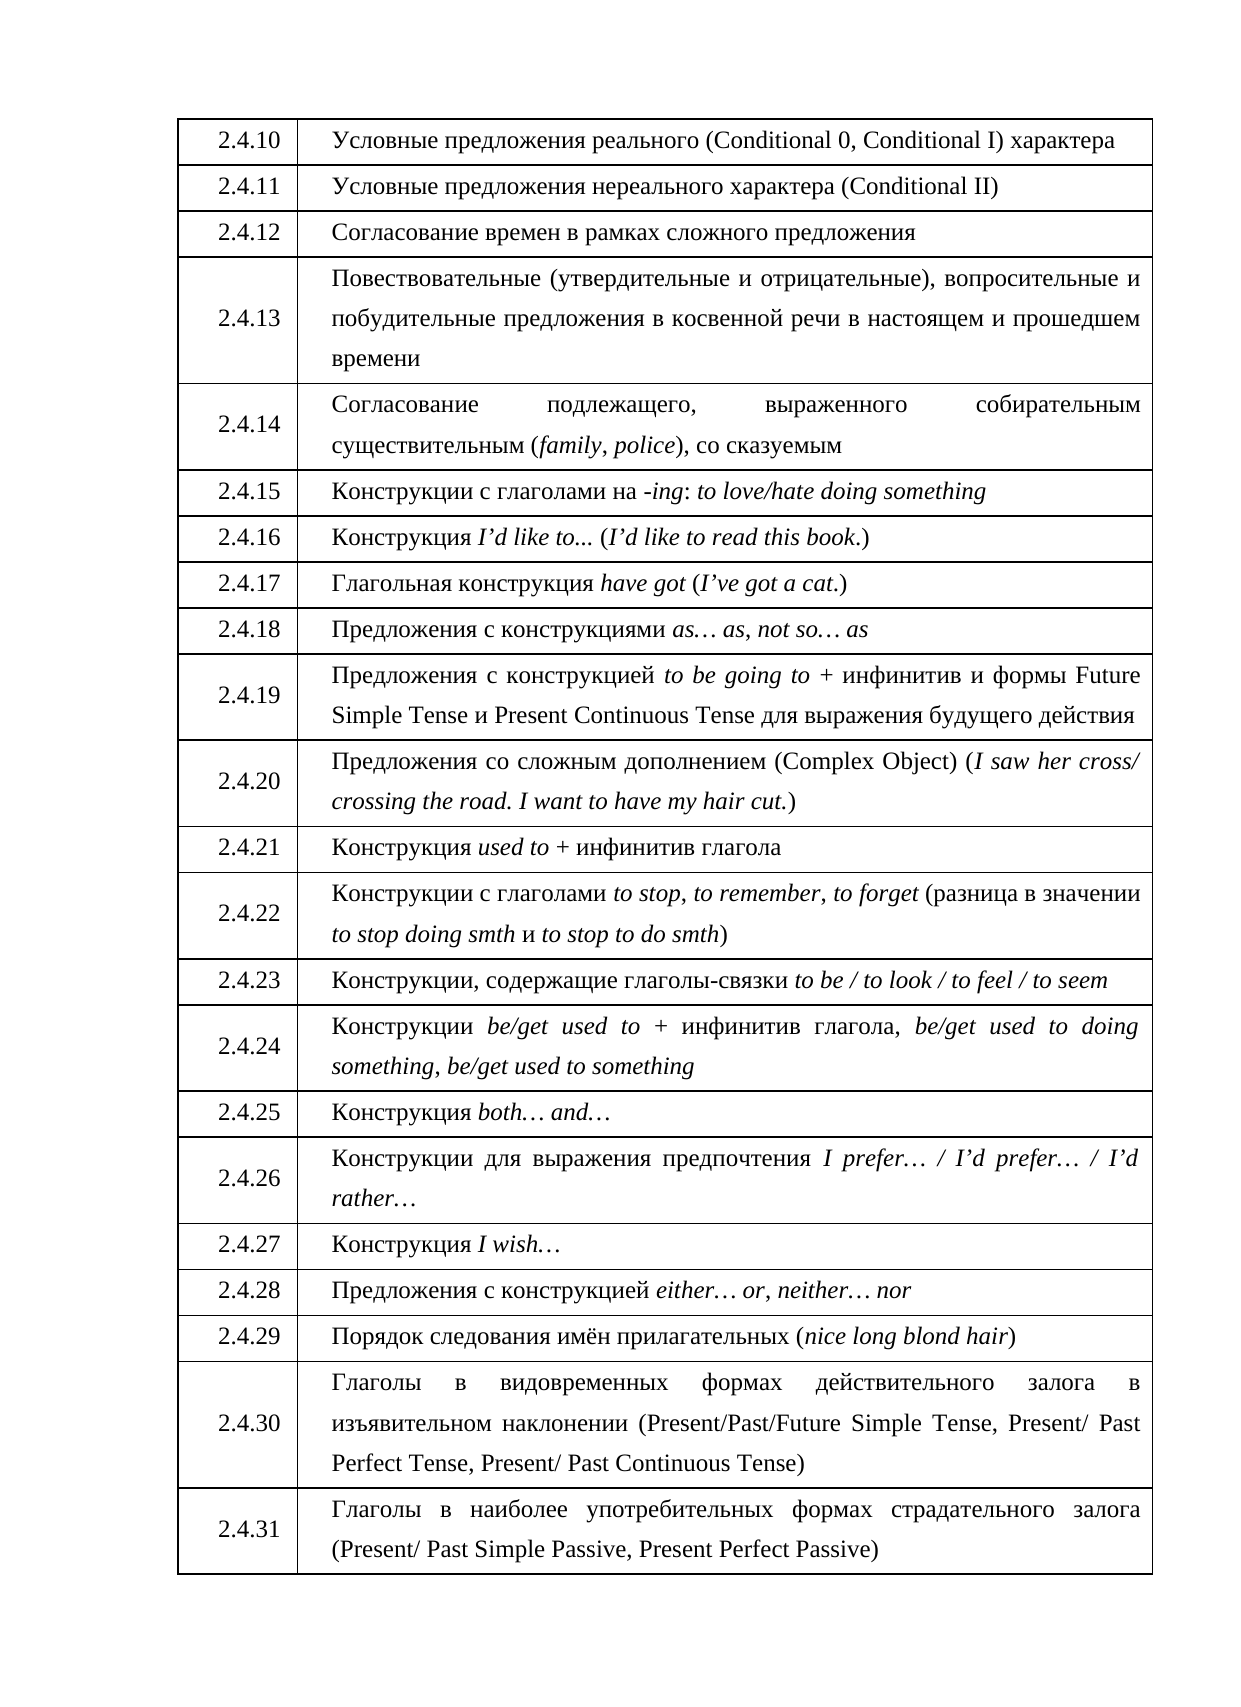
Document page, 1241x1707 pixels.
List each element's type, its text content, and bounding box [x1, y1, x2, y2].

table_cell Предложения с конструкцией to be going to + инфинитив и формы Future Simple Tense и Present Continuous Tense для выражения будущего действия [298, 655, 1152, 739]
table_cell 2.4.10 [179, 120, 297, 164]
table_cell Конструкции для выражения предпочтения I prefer… / I’d prefer… / I’d rather… [298, 1138, 1152, 1222]
table_cell Согласование подлежащего, выраженного собирательным существительным (family, police), со сказуемым [298, 384, 1152, 469]
table_cell 2.4.11 [179, 166, 297, 210]
table_cell 2.4.13 [179, 258, 297, 383]
table_cell Конструкции, содержащие глаголы-связки to be / to look / to feel / to seem [298, 960, 1152, 1004]
table_cell Глагольная конструкция have got (I’ve got a cat.) [298, 563, 1152, 607]
table_cell 2.4.28 [179, 1270, 297, 1314]
table_cell 2.4.14 [179, 384, 297, 469]
table_cell 2.4.16 [179, 517, 297, 561]
table_cell Конструкция I wish… [298, 1224, 1152, 1268]
table_cell Предложения с конструкцией either… or, neither… nor [298, 1270, 1152, 1314]
table_cell 2.4.20 [179, 741, 297, 826]
table_cell Конструкции с глаголами на -ing: to love/hate doing something [298, 471, 1152, 515]
table_cell Глаголы в наиболее употребительных формах страдательного залога (Present/ Past Simple Passive, Present Perfect Passive) [298, 1489, 1152, 1573]
table_cell Конструкция I’d like to... (I’d like to read this book.) [298, 517, 1152, 561]
table_cell Повествовательные (утвердительные и отрицательные), вопросительные и побудительные предложения в косвенной речи в настоящем и прошедшем времени [298, 258, 1152, 383]
table_cell 2.4.22 [179, 873, 297, 958]
table_cell 2.4.27 [179, 1224, 297, 1268]
table_cell Согласование времен в рамках сложного предложения [298, 212, 1152, 256]
table_cell 2.4.26 [179, 1138, 297, 1222]
table_cell Конструкция both… and… [298, 1092, 1152, 1136]
table_cell Предложения со сложным дополнением (Complex Object) (I saw her cross/ crossing the road. I want to have my hair cut.) [298, 741, 1152, 826]
table_cell Условные предложения нереального характера (Conditional II) [298, 166, 1152, 210]
table_cell 2.4.25 [179, 1092, 297, 1136]
table_cell 2.4.12 [179, 212, 297, 256]
table_cell 2.4.21 [179, 827, 297, 872]
table_cell Условные предложения реального (Conditional 0, Conditional I) характера [298, 120, 1152, 164]
table_cell 2.4.17 [179, 563, 297, 607]
table_cell 2.4.29 [179, 1316, 297, 1361]
table_cell 2.4.30 [179, 1362, 297, 1487]
table_cell Глаголы в видовременных формах действительного залога в изъявительном наклонении (Present/Past/Future Simple Tense, Present/ Past Perfect Tense, Present/ Past Continuous Tense) [298, 1362, 1152, 1487]
table_cell Конструкции be/get used to + инфинитив глагола, be/get used to doing something, be/get used to something [298, 1006, 1152, 1090]
table_cell 2.4.18 [179, 609, 297, 653]
table_cell Конструкции c глаголами to stop, to remember, to forget (разница в значении to stop doing smth и to stop to do smth) [298, 873, 1152, 958]
table_cell Конструкция used to + инфинитив глагола [298, 827, 1152, 872]
table_cell 2.4.31 [179, 1489, 297, 1573]
table_cell 2.4.24 [179, 1006, 297, 1090]
table_cell 2.4.19 [179, 655, 297, 739]
table_cell Предложения с конструкциями as… as, not so… as [298, 609, 1152, 653]
table_cell Порядок следования имён прилагательных (nice long blond hair) [298, 1316, 1152, 1361]
table_cell 2.4.15 [179, 471, 297, 515]
table_cell 2.4.23 [179, 960, 297, 1004]
